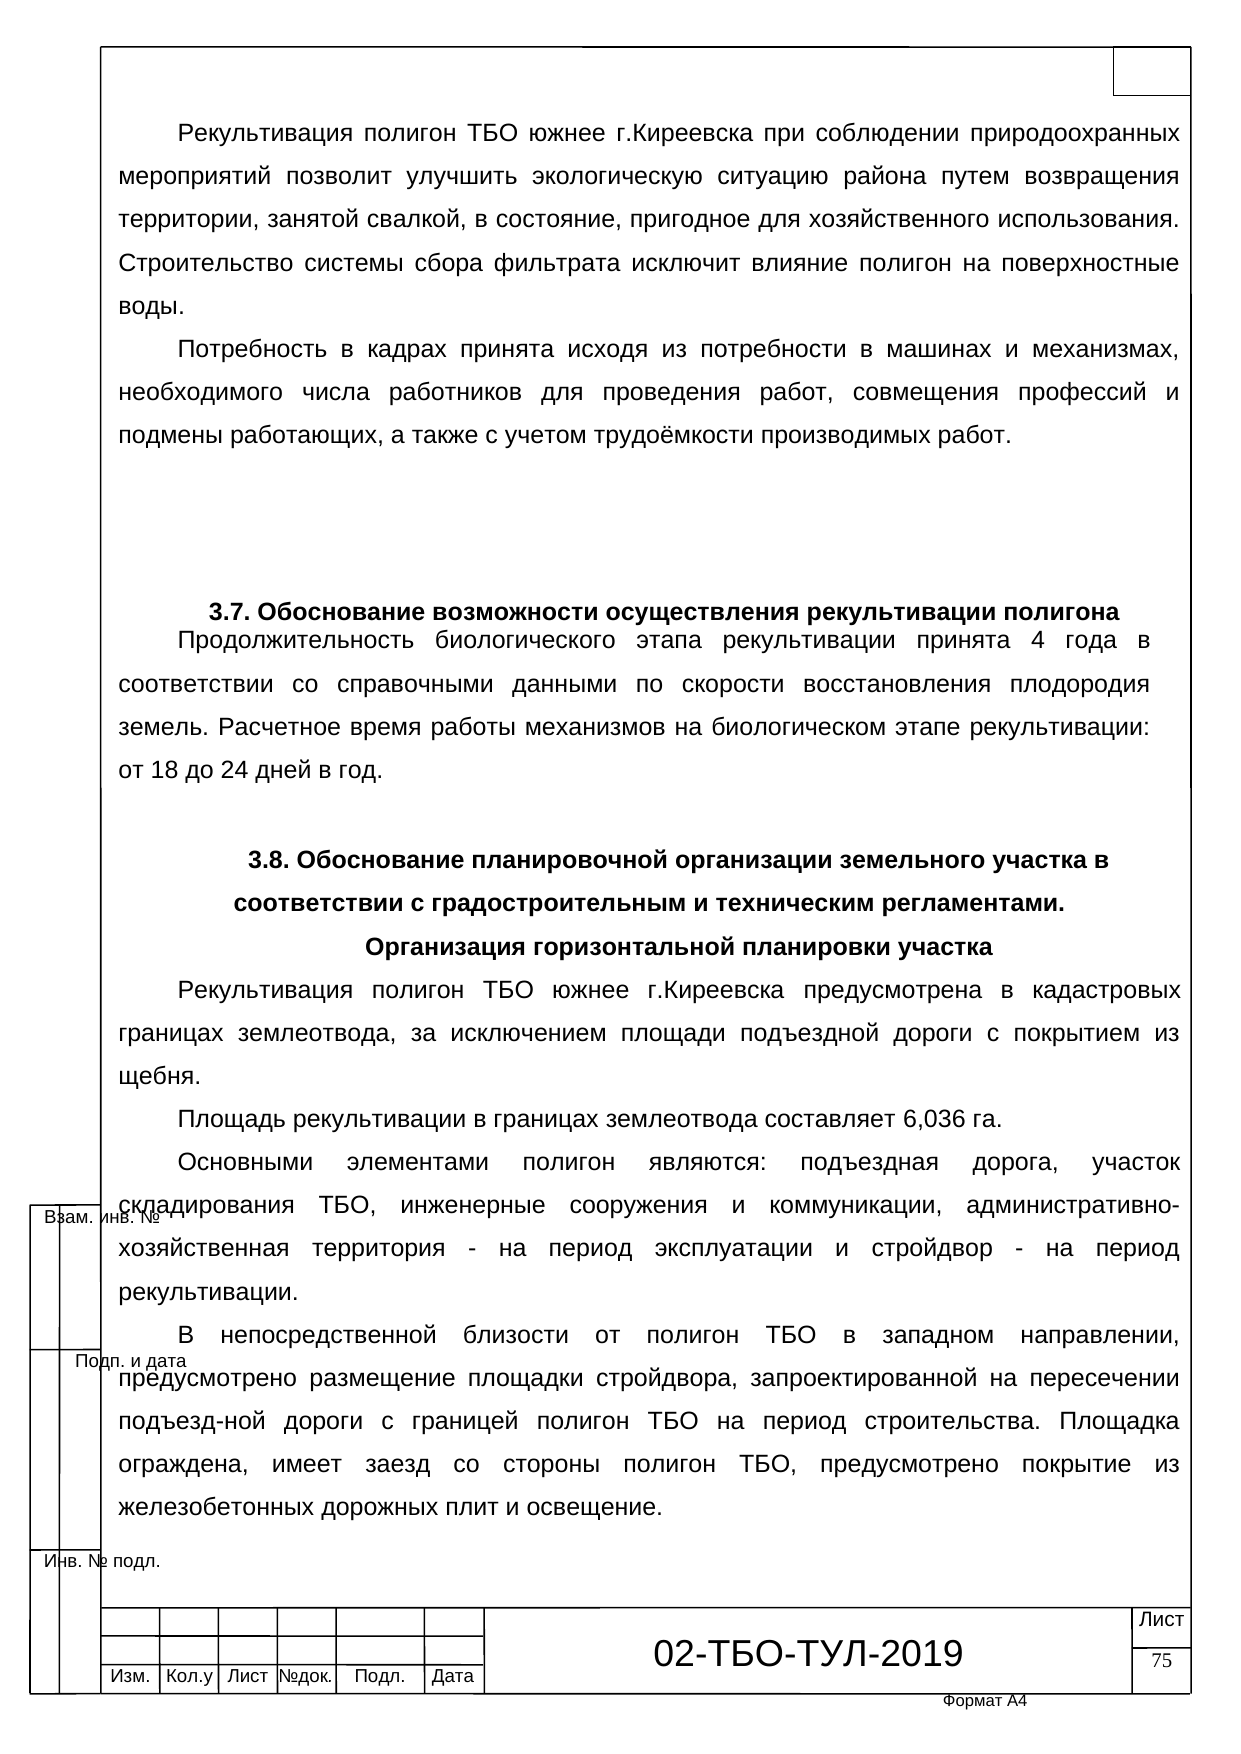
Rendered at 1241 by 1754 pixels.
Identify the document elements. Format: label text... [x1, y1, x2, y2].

text Продолжительность биологического этапа рекультивации принята 4 года в соответствии со справочными данными по скорости восстановления плодородия земель. Расчетное время работы механизмов на биологическом этапе рекультивации: от 18 до 24 дней в год. [118, 625, 1152, 783]
text Потребность в кадрах принята исходя из потребности в машинах и механизмах, необходимого числа работников для проведения работ, совмещения профессий и подмены работающих, а также с учетом трудоёмкости производимых работ. [118, 334, 1181, 449]
subtitle 3.7. Обоснование возможности осуществления рекультивации полигона [177, 597, 1152, 625]
text Рекультивация полигон ТБО южнее г.Киреевска предусмотрена в кадастровых границах землеотвода, за исключением площади подъездной дороги с покрытием из щебня. [118, 974, 1181, 1089]
text Основными элементами полигон являются: подъездная дорога, участок складирования ТБО, инженерные сооружения и коммуникации, административно-хозяйственная территория - на период эксплуатации и стройдвор - на период рекультивации. [118, 1147, 1181, 1305]
text В непосредственной близости от полигон ТБО в западном направлении, предусмотрено размещение площадки стройдвора, запроектированной на пересечении подъезд-ной дороги с границей полигон ТБО на период строительства. Площадка ограждена, имеет заезд со стороны полигон ТБО, предусмотрено покрытие из железобетонных дорожных плит и освещение. [118, 1319, 1181, 1521]
subtitle 3.8. Обоснование планировочной организации земельного участка в соответствии с градостроительным и техническим регламентами. [118, 845, 1181, 917]
text Площадь рекультивации в границах землеотвода составляет 6,036 га. [118, 1104, 1181, 1133]
text Рекультивация полигон ТБО южнее г.Киреевска при соблюдении природоохранных мероприятий позволит улучшить экологическую ситуацию района путем возвращения территории, занятой свалкой, в состояние, пригодное для хозяйственного использования. Строительство системы сбора фильтрата исключит влияние полигон на поверхностные воды. [118, 118, 1181, 319]
text Организация горизонтальной планировки участка [118, 931, 1181, 960]
